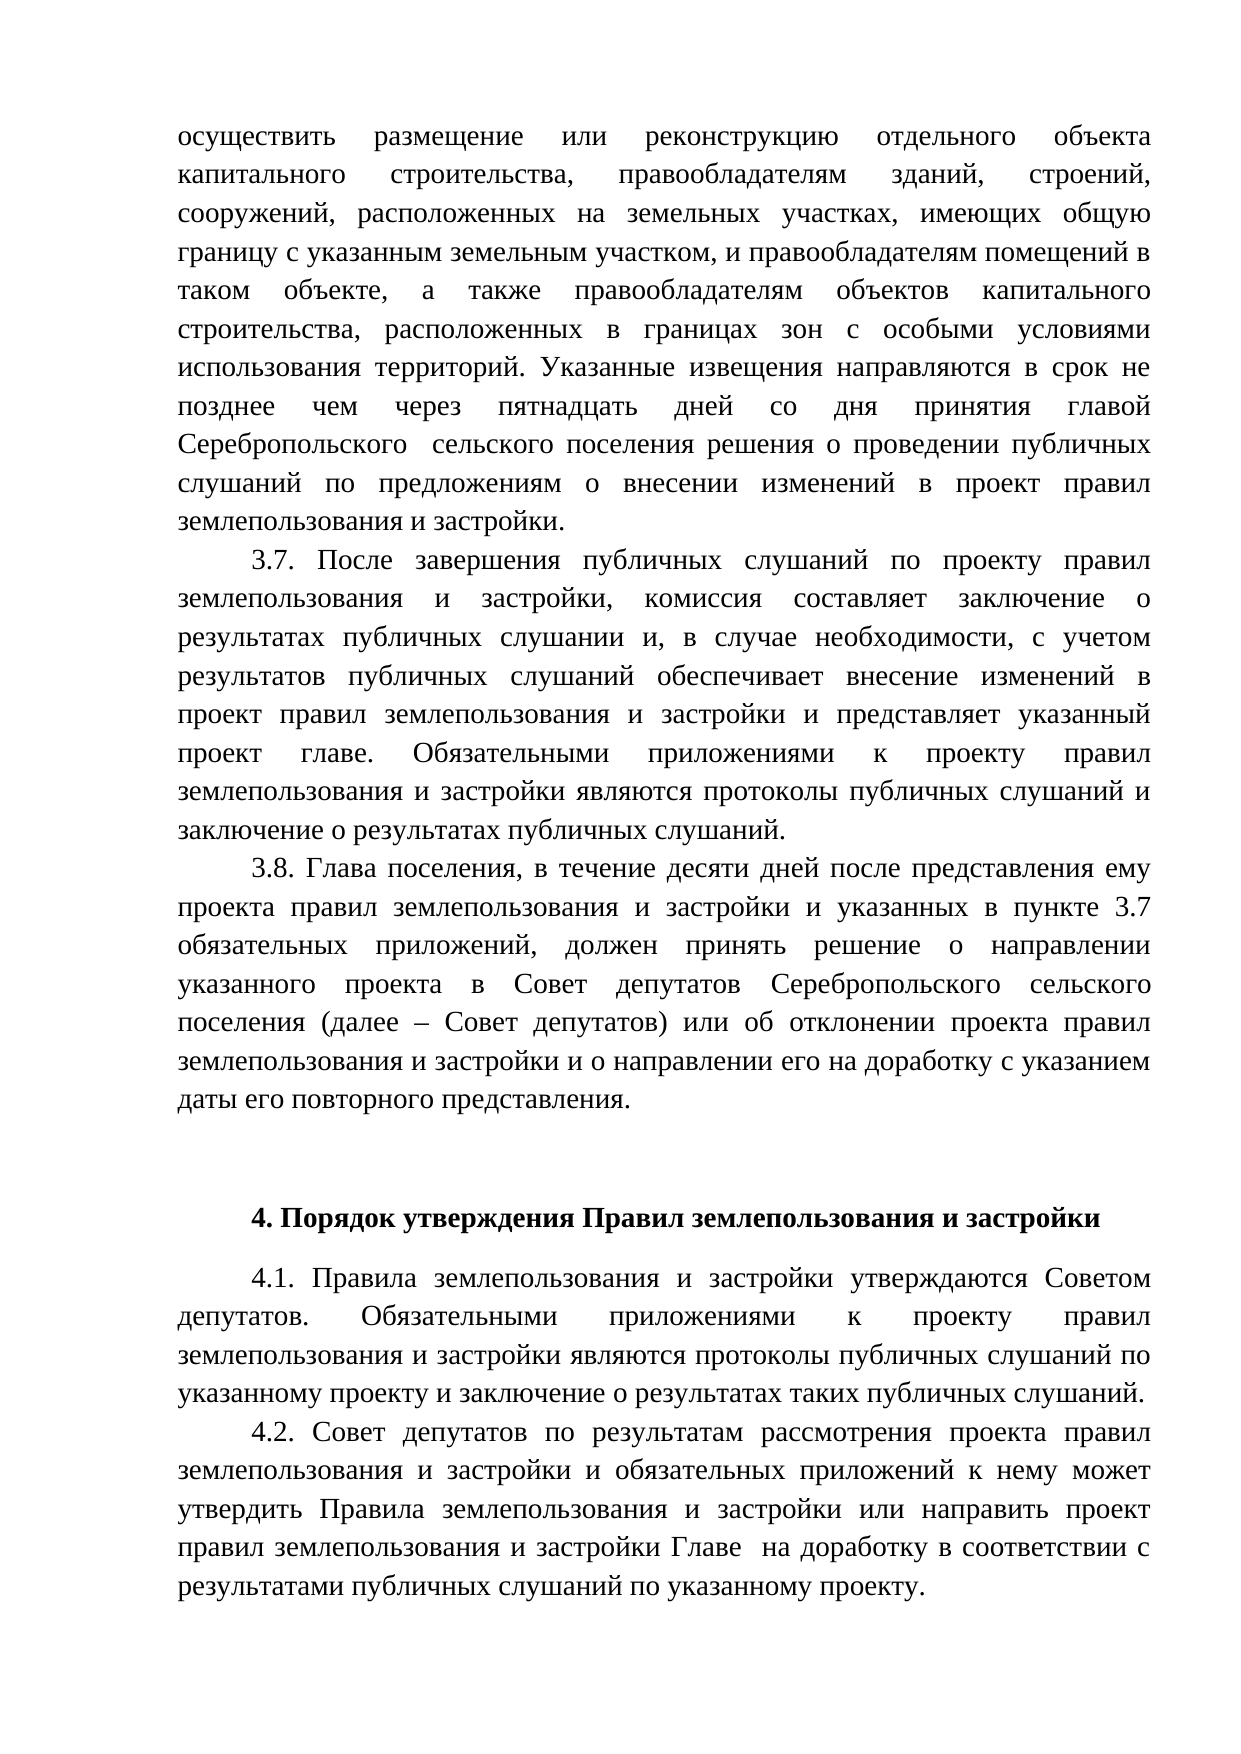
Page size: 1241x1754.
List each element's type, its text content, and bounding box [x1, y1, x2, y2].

text 3.7. После завершения публичных слушаний по проекту правил землепользования и застройки, комиссия составляет заключение о результатах публичных слушании и, в случае необходимости, с учетом результатов публичных слушаний обеспечивает внесение изменений в проект правил землепользования и застройки и представляет указанный проект главе. Обязательными приложениями к проекту правил землепользования и застройки являются протоколы публичных слушаний и заключение о результатах публичных слушаний. [177, 542, 1152, 845]
text 4. Порядок утверждения Правил землепользования и застройки [177, 1200, 1152, 1234]
text 4.2. Совет депутатов по результатам рассмотрения проекта правил землепользования и застройки и обязательных приложений к нему может утвердить Правила землепользования и застройки или направить проект правил землепользования и застройки Главе на доработку в соответствии с результатами публичных слушаний по указанному проекту. [177, 1414, 1152, 1602]
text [177, 118, 1152, 537]
text 4.1. Правила землепользования и застройки утверждаются Советом депутатов. Обязательными приложениями к проекту правил землепользования и застройки являются протоколы публичных слушаний по указанному проекту и заключение о результатах таких публичных слушаний. [177, 1260, 1152, 1409]
text 3.8. Глава поселения, в течение десяти дней после представления ему проекта правил землепользования и застройки и указанных в пункте 3.7 обязательных приложений, должен принять решение о направлении указанного проекта в Совет депутатов Серебропольского сельского поселения (далее – Совет депутатов) или об отклонении проекта правил землепользования и застройки и о направлении его на доработку с указанием даты его повторного представления. [177, 850, 1152, 1115]
